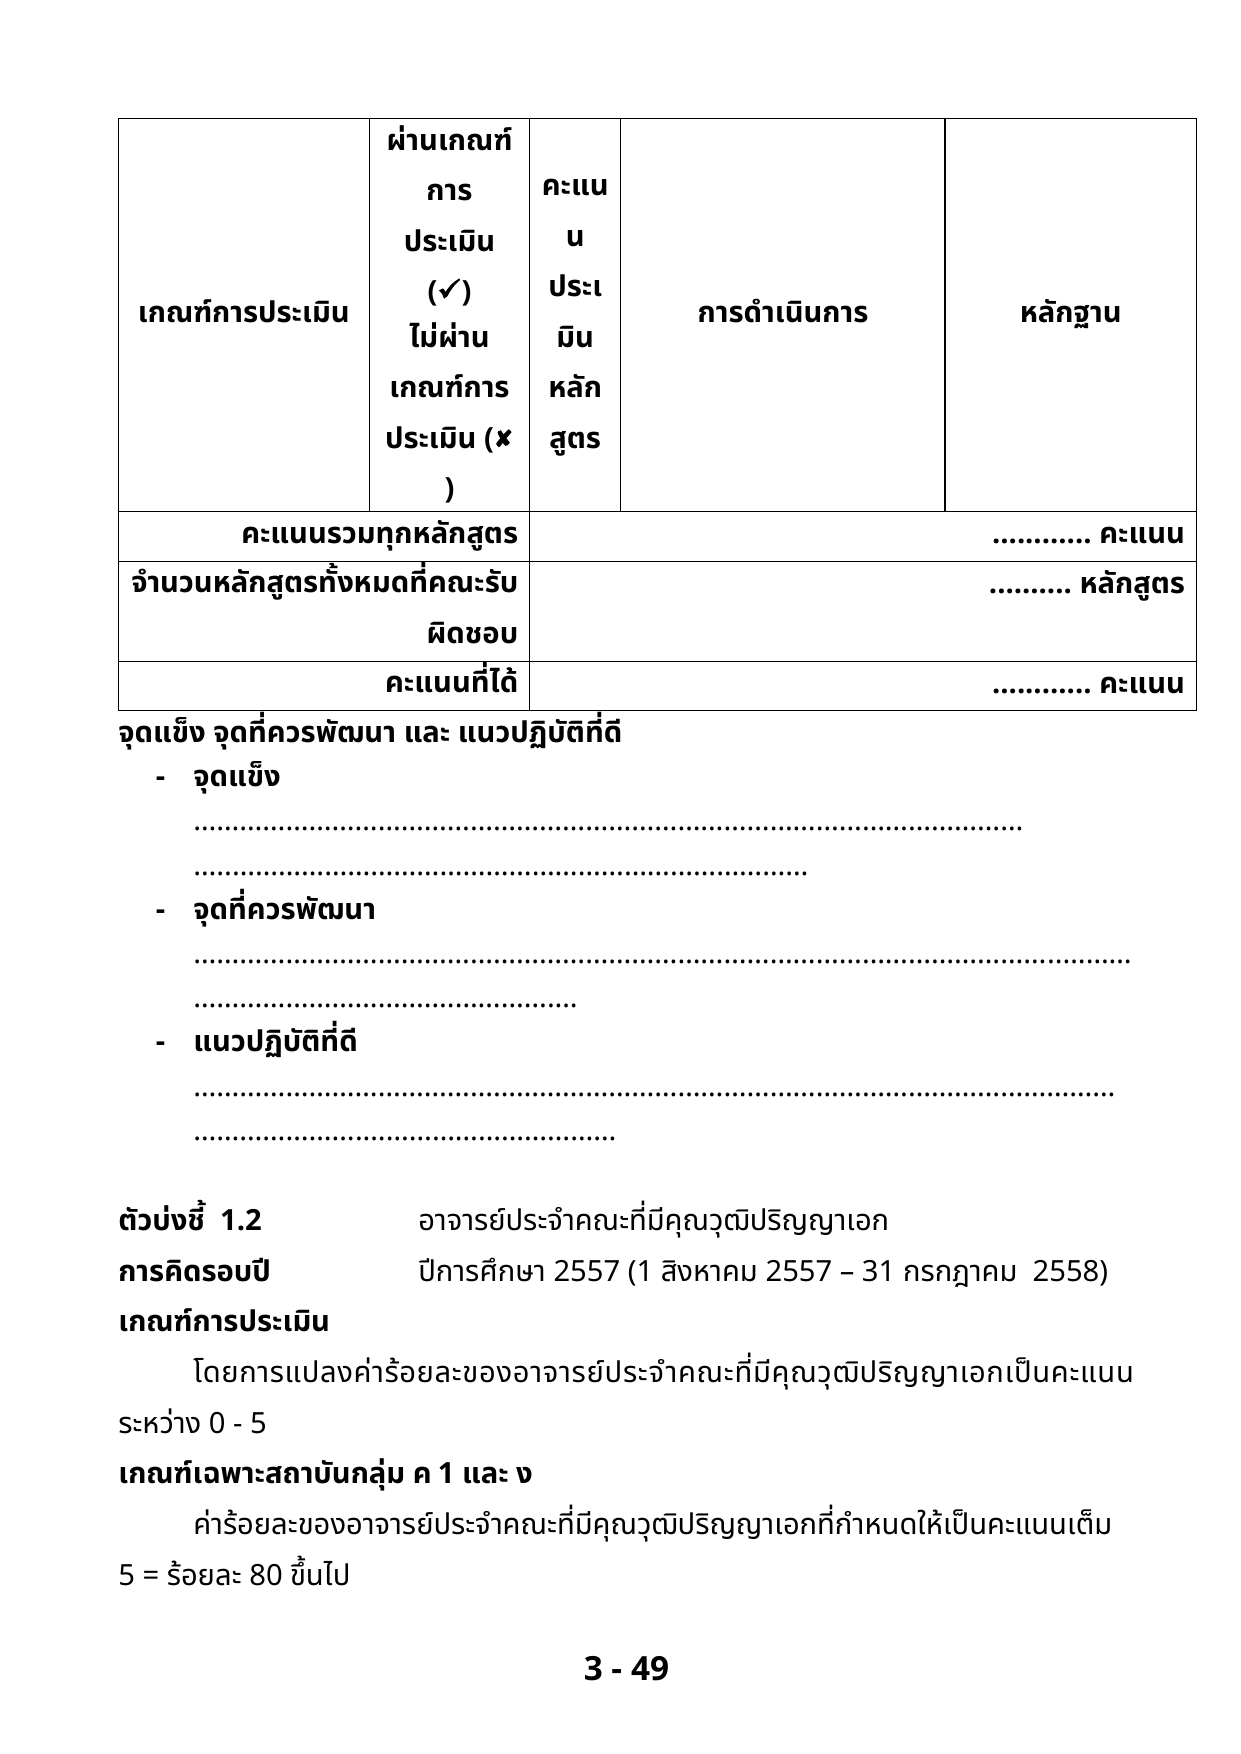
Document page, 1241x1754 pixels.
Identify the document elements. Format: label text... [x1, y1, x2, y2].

table_header การดำเนินการ [621, 119, 944, 511]
list จุดที่ควรพัฒนา …………………………………………………………………………………………………..…………………………………….………….… [156, 888, 1134, 1021]
table_cell ............ คะแนน [530, 512, 1196, 561]
text โดยการแปลงค่าร้อยละของอาจารย์ประจำคณะที่มีคุณวุฒิปริญญาเอกเป็นคะแนนระหว่าง 0 - 5 [118, 1351, 1134, 1446]
text ค่าร้อยละของอาจารย์ประจำคณะที่มีคุณวุฒิปริญญาเอกที่กำหนดให้เป็นคะแนนเต็ม 5 = ร้อยละ 80 ขึ้นไป [118, 1503, 1134, 1598]
table_header คะแนนประเมินหลักสูตร [530, 119, 620, 511]
text จุดแข็ง จุดที่ควรพัฒนา และ แนวปฏิบัติที่ดี [118, 711, 1134, 756]
table_header เกณฑ์การประเมิน [119, 119, 369, 511]
text ตัวบ่งชี้ 1.2 อาจารย์ประจำคณะที่มีคุณวุฒิปริญญาเอก [118, 1199, 1134, 1243]
table_cell คะแนนรวมทุกหลักสูตร [119, 512, 529, 561]
table_cell คะแนนที่ได้ [119, 662, 529, 710]
text เกณฑ์เฉพาะสถาบันกลุ่ม ค1 และ ง [118, 1453, 1134, 1497]
text การคิดรอบปี ปีการศึกษา 2557 (1 สิงหาคม 2557 – 31 กรกฎาคม 2558) [118, 1250, 1134, 1294]
list แนวปฏิบัติที่ดี …………………………………………………………………………………………………………………………….…………………………… [156, 1021, 1134, 1153]
table_cell .......... หลักสูตร [530, 562, 1196, 661]
table_header ผ่านเกณฑ์การประเมิน () ไม่ผ่านเกณฑ์การประเมิน () [370, 119, 529, 511]
text เกณฑ์การประเมิน [118, 1301, 1153, 1345]
table_cell ............ คะแนน [530, 662, 1196, 710]
table_cell จำนวนหลักสูตรทั้งหมดที่คณะรับผิดชอบ [119, 562, 529, 661]
list จุดแข็ง …………………………………………………………………………………………………..………………………………………………………………… [156, 756, 1134, 888]
table_header หลักฐาน [946, 119, 1196, 511]
